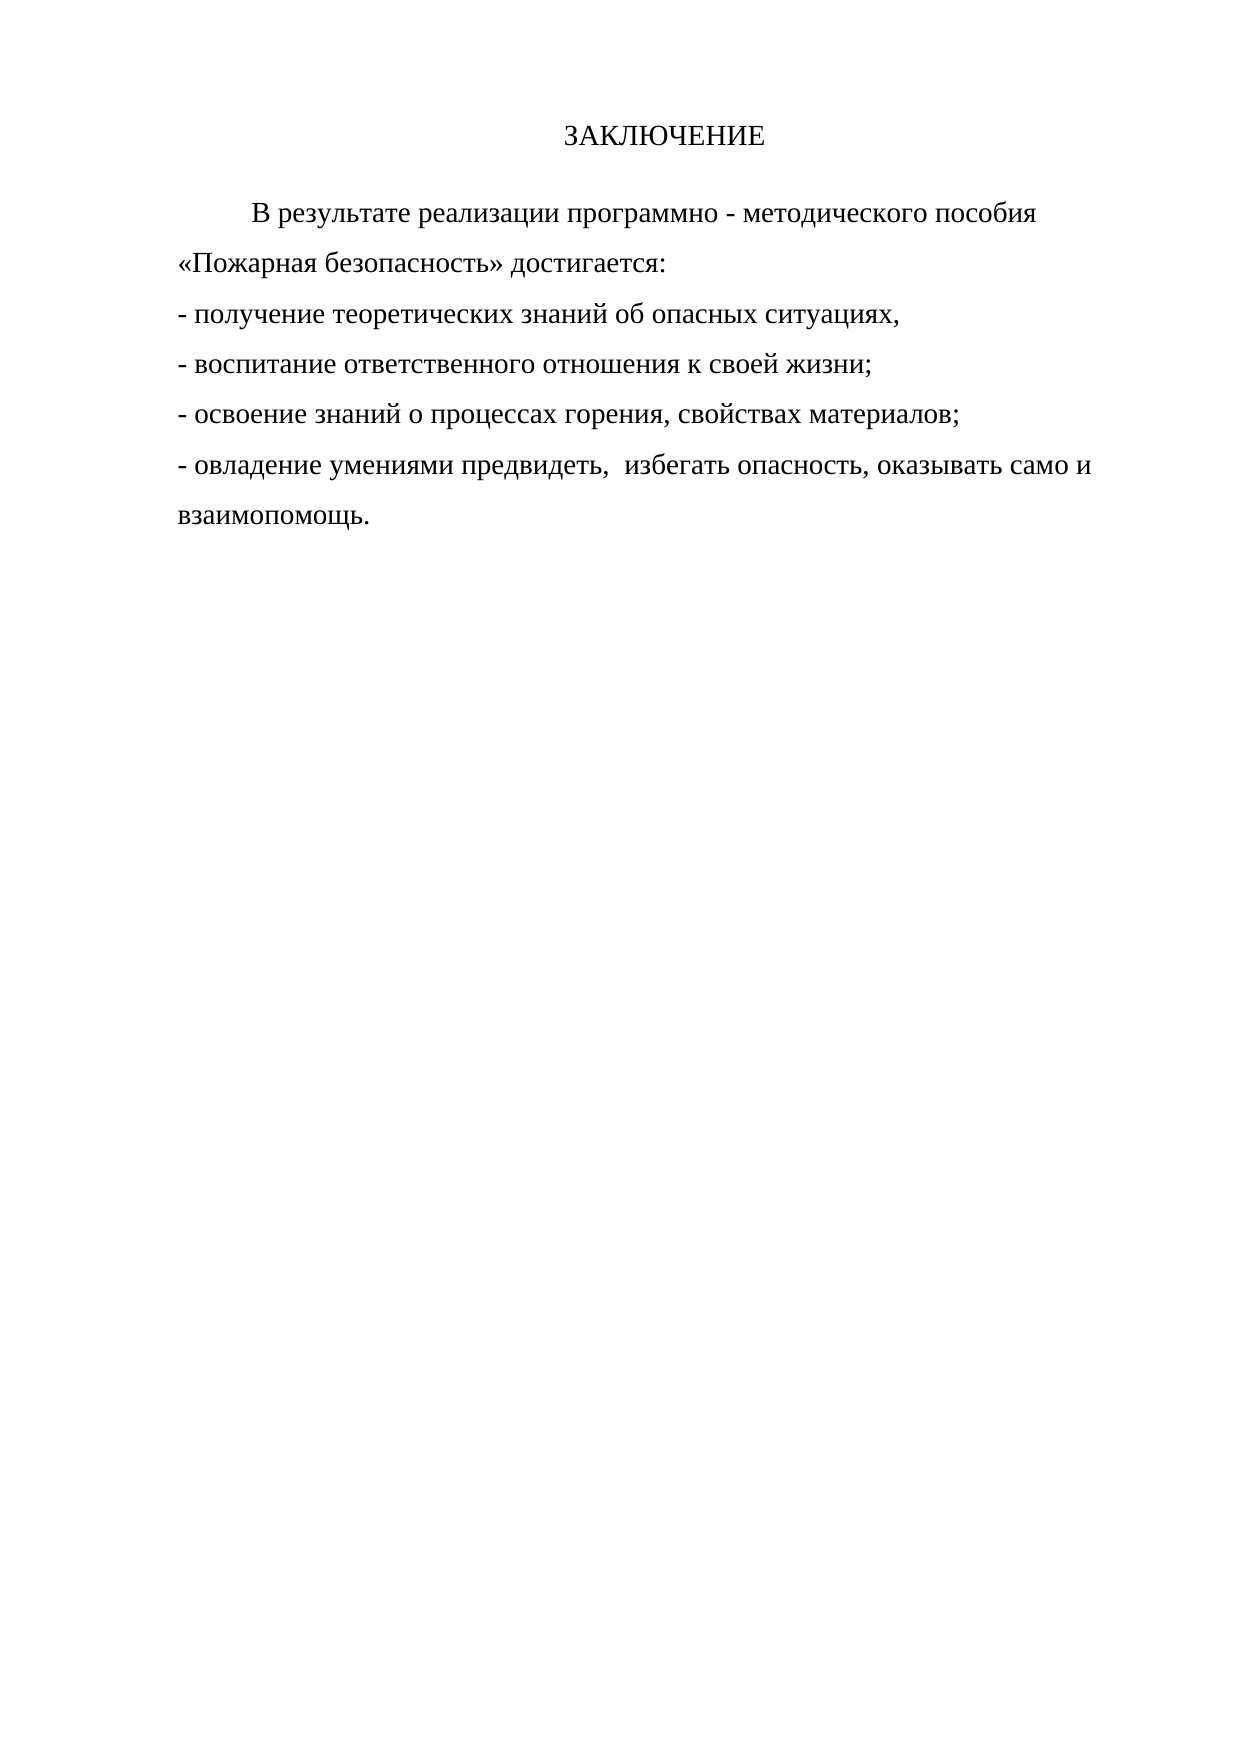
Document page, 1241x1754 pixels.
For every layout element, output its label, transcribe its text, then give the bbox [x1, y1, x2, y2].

text ЗАКЛЮЧЕНИЕ [177, 118, 1152, 152]
text - получение теоретических знаний об опасных ситуациях, [177, 296, 1152, 329]
text - овладение умениями предвидеть, избегать опасность, оказывать само и взаимопомощь. [177, 447, 1152, 531]
text - освоение знаний о процессах горения, свойствах материалов; [177, 396, 1152, 430]
text - воспитание ответственного отношения к своей жизни; [177, 346, 1152, 380]
text В результате реализации программно - методического пособия «Пожарная безопасность» достигается: [177, 195, 1152, 279]
